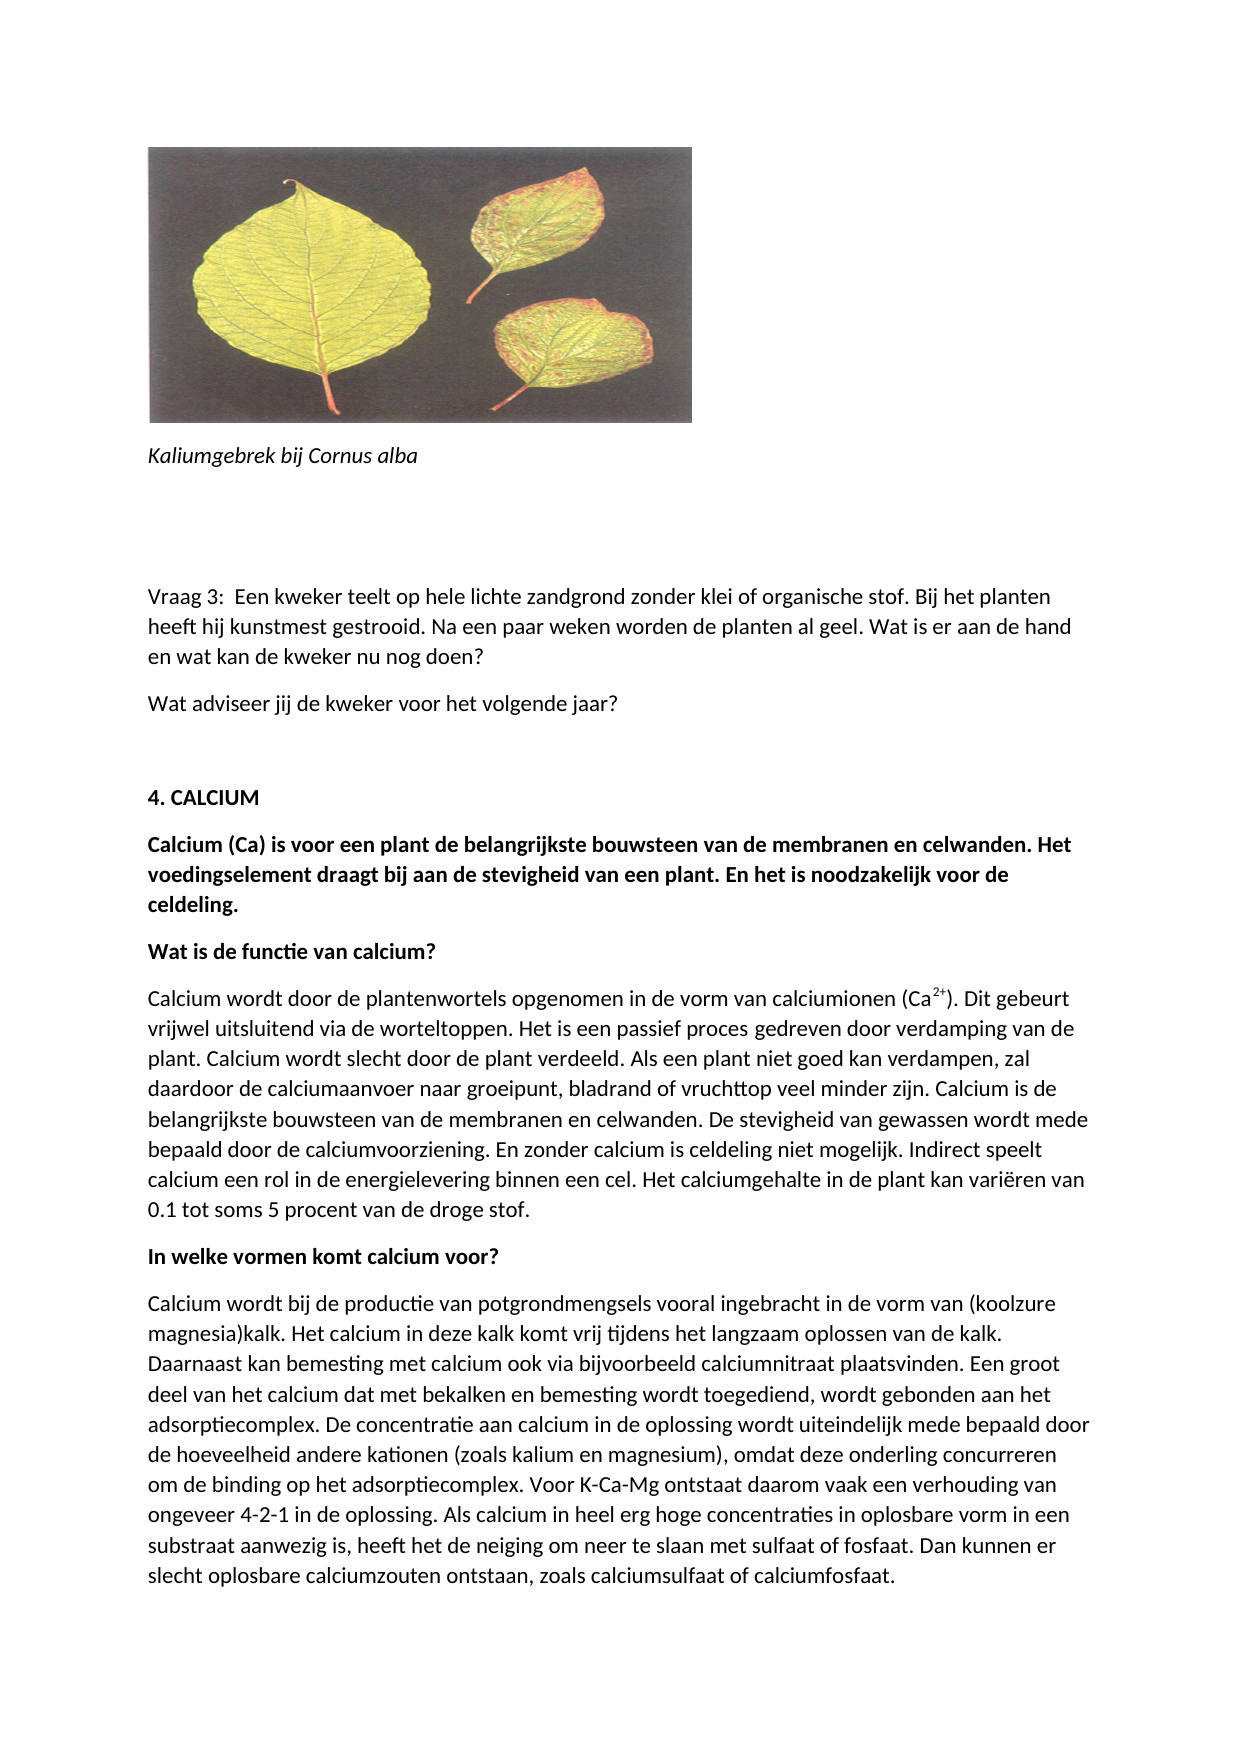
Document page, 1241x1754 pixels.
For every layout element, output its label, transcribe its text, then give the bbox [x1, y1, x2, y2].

text Calcium (Ca) is voor een plant de belangrijkste bouwsteen van de membranen en celwanden. Het voedingselement draagt bij aan de stevigheid van een plant. En het is noodzakelijk voor de celdeling. [148, 830, 1093, 918]
picture [147, 147, 692, 423]
text In welke vormen komt calcium voor? [148, 1242, 1093, 1270]
text Kaliumgebrek bij Cornus alba [148, 441, 1093, 469]
text Calcium wordt bij de productie van potgrondmengsels vooral ingebracht in de vorm van (koolzure magnesia)kalk. Het calcium in deze kalk komt vrij tijdens het langzaam oplossen van de kalk. Daarnaast kan bemesting met calcium ook via bijvoorbeeld calciumnitraat plaatsvinden. Een groot deel van het calcium dat met bekalken en bemesting wordt toegediend, wordt gebonden aan het adsorptiecomplex. De concentratie aan calcium in de oplossing wordt uiteindelijk mede bepaald door de hoeveelheid andere kationen (zoals kalium en magnesium), omdat deze onderling concurreren om de binding op het adsorptiecomplex. Voor K-Ca-Mg ontstaat daarom vaak een verhouding van ongeveer 4-2-1 in de oplossing. Als calcium in heel erg hoge concentraties in oplosbare vorm in een substraat aanwezig is, heeft het de neiging om neer te slaan met sulfaat of fosfaat. Dan kunnen er slecht oplosbare calciumzouten ontstaan, zoals calciumsulfaat of calciumfosfaat. [148, 1289, 1093, 1589]
text Wat is de functie van calcium? [148, 937, 1093, 965]
text 4. CALCIUM [148, 783, 1093, 811]
text Calcium wordt door de plantenwortels opgenomen in de vorm van calciumionen (Ca2+). Dit gebeurt vrijwel uitsluitend via de worteltoppen. Het is een passief proces gedreven door verdamping van de plant. Calcium wordt slecht door de plant verdeeld. Als een plant niet goed kan verdampen, zal daardoor de calciumaanvoer naar groeipunt, bladrand of vruchttop veel minder zijn. Calcium is de belangrijkste bouwsteen van de membranen en celwanden. De stevigheid van gewassen wordt mede bepaald door de calciumvoorziening. En zonder calcium is celdeling niet mogelijk. Indirect speelt calcium een rol in de energielevering binnen een cel. Het calciumgehalte in de plant kan variëren van 0.1 tot soms 5 procent van de droge stof. [148, 984, 1093, 1223]
text Vraag 3: Een kweker teelt op hele lichte zandgrond zonder klei of organische stof. Bij het planten heeft hij kunstmest gestrooid. Na een paar weken worden de planten al geel. Wat is er aan de hand en wat kan de kweker nu nog doen? [148, 582, 1093, 670]
text Wat adviseer jij de kweker voor het volgende jaar? [148, 689, 1093, 717]
